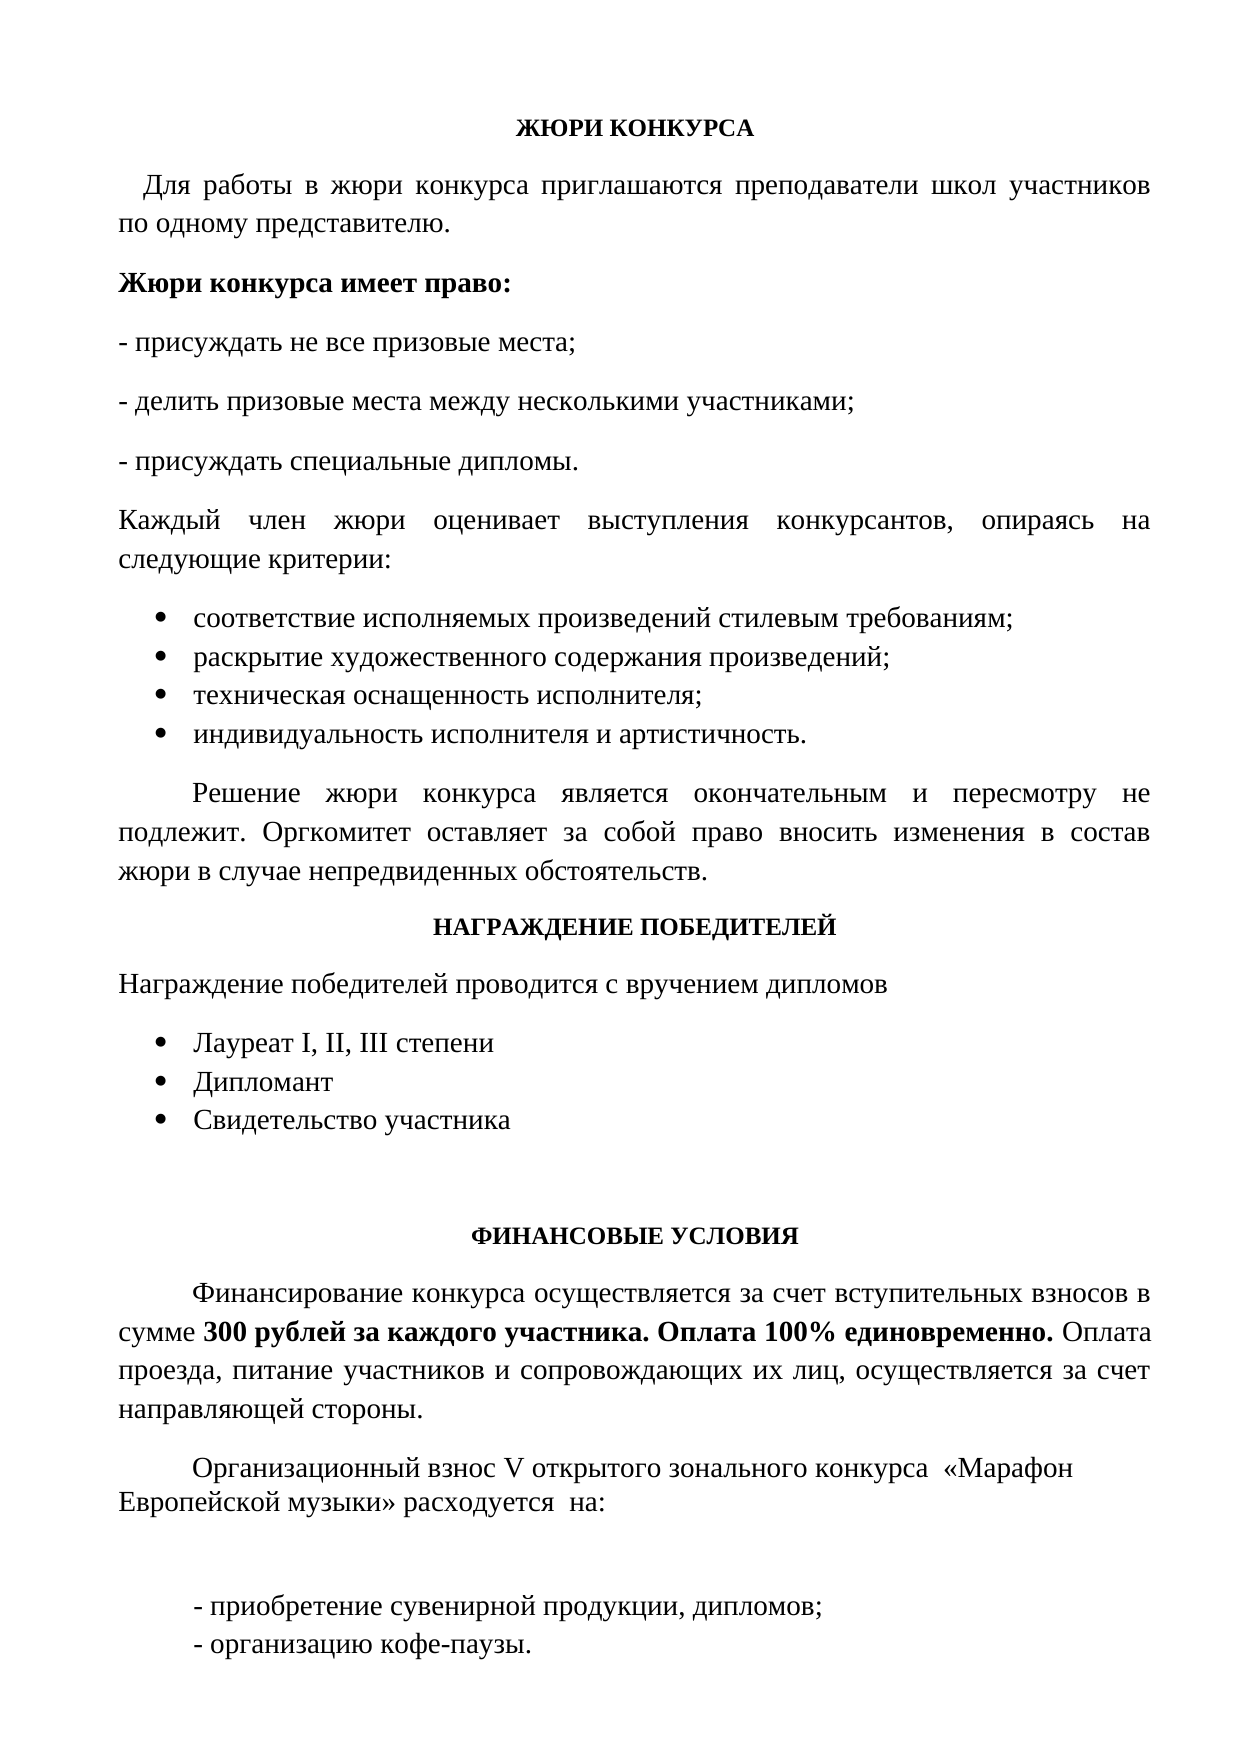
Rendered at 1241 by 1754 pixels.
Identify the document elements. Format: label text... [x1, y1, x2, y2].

text ФИНАНСОВЫЕ УСЛОВИЯ [118, 1221, 1152, 1250]
text Жюри конкурса имеет право: [118, 265, 1152, 298]
list индивидуальность исполнителя и артистичность. [156, 716, 1152, 750]
text ЖЮРИ КОНКУРСА [118, 113, 1152, 142]
text Решение жюри конкурса является окончательным и пересмотру не подлежит. Оргкомитет оставляет за собой право вносить изменения в состав жюри в случае непредвиденных обстоятельств. [118, 776, 1152, 886]
list Дипломант [156, 1064, 1152, 1097]
text Каждый член жюри оценивает выступления конкурсантов, опираясь на следующие критерии: [118, 502, 1152, 574]
list Лауреат I, II, III степени [156, 1025, 1152, 1059]
text Организационный взнос V открытого зонального конкурса «Марафон Европейской музыки» расходуется на: [118, 1450, 1152, 1517]
text - делить призовые места между несколькими участниками; [118, 383, 1152, 417]
text Финансирование конкурса осуществляется за счет вступительных взносов в сумме 300 рублей за каждого участника. Оплата 100% единовременно. Оплата проезда, питание участников и сопровождающих их лиц, осуществляется за счет направляющей стороны. [118, 1275, 1152, 1424]
text Для работы в жюри конкурса приглашаются преподаватели школ участников по одному представителю. [118, 167, 1152, 239]
text НАГРАЖДЕНИЕ ПОБЕДИТЕЛЕЙ [118, 912, 1152, 941]
text - присуждать специальные дипломы. [118, 443, 1152, 476]
list - приобретение сувенирной продукции, дипломов; [193, 1588, 1152, 1622]
list Свидетельство участника [156, 1102, 1152, 1136]
list соответствие исполняемых произведений стилевым требованиям; [156, 600, 1152, 634]
list техническая оснащенность исполнителя; [156, 677, 1152, 711]
text - присуждать не все призовые места; [118, 324, 1152, 358]
list раскрытие художественного содержания произведений; [156, 639, 1152, 672]
list - организацию кофе-паузы. [193, 1627, 1152, 1660]
text Награждение победителей проводится с вручением дипломов [118, 966, 1152, 999]
